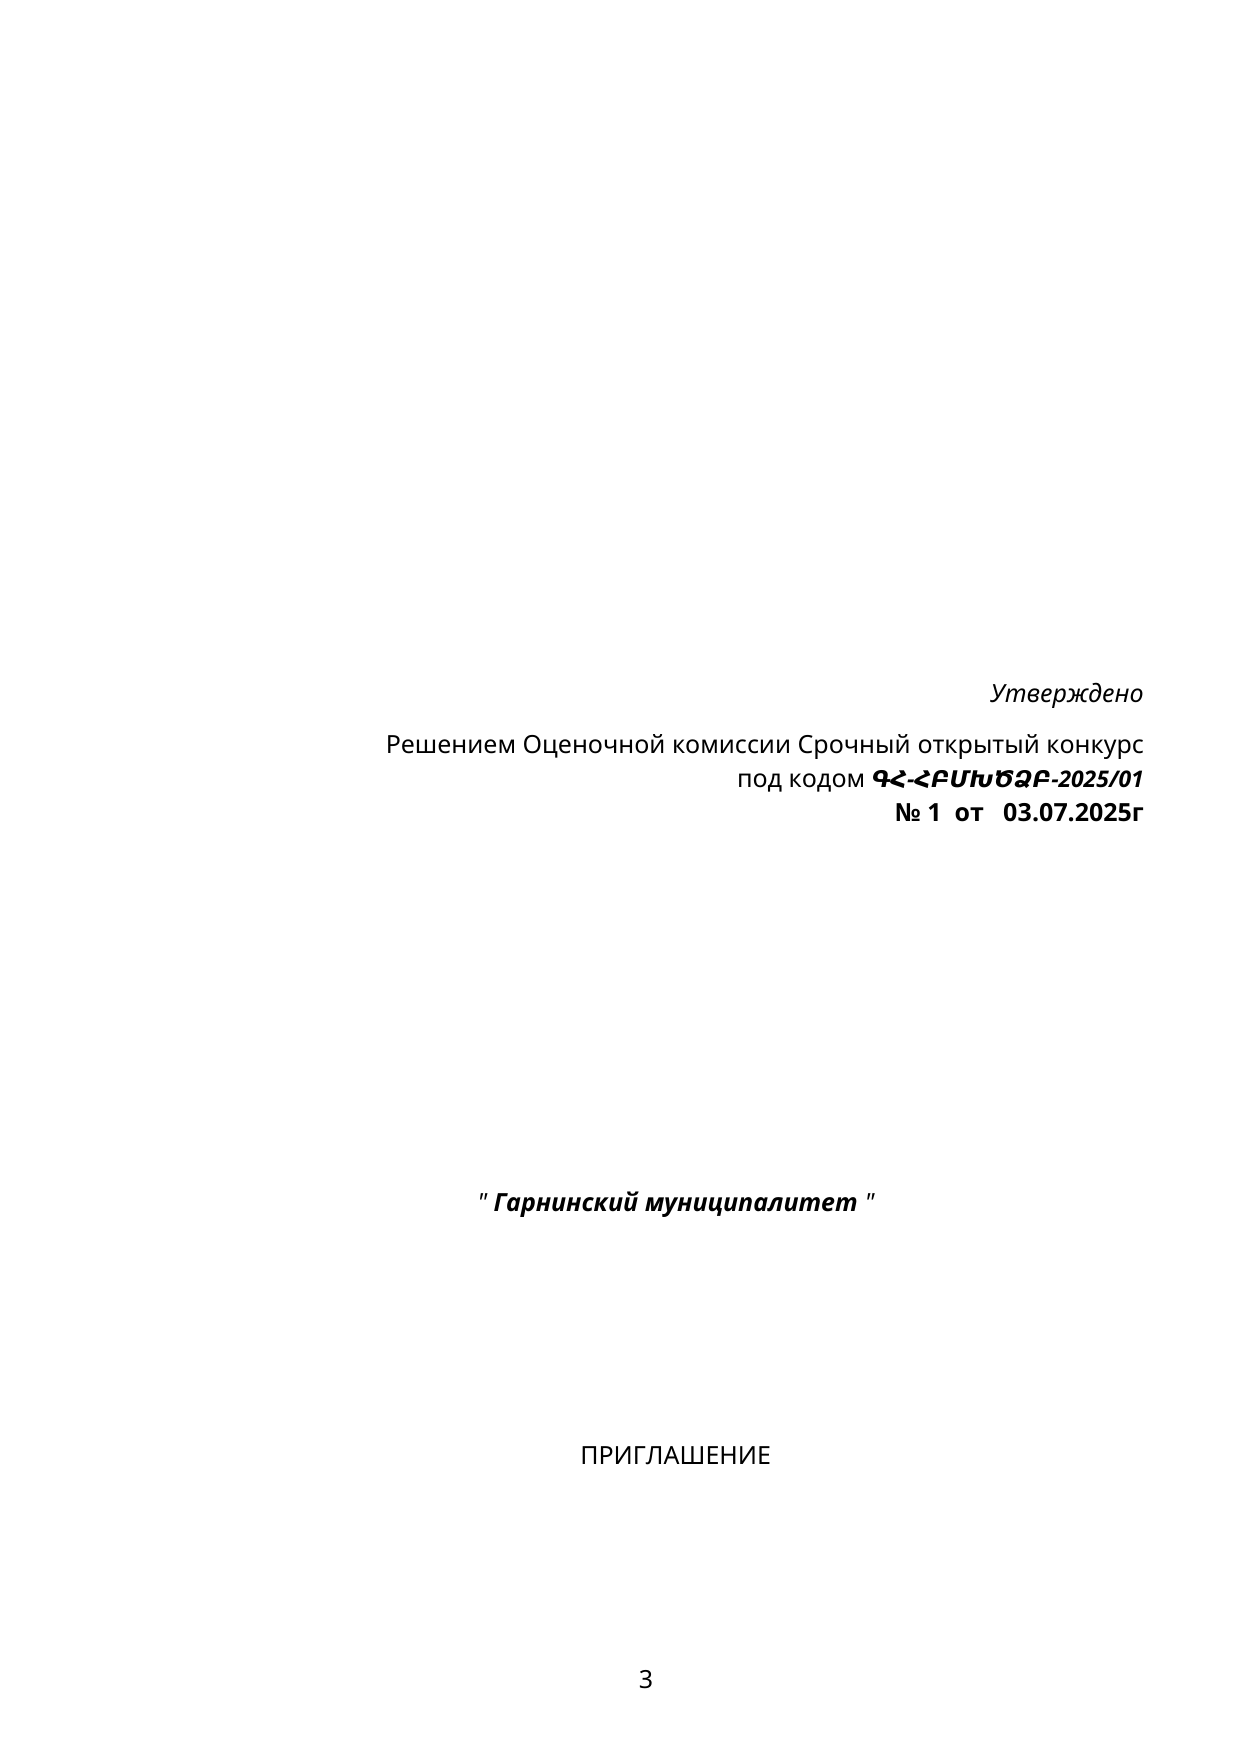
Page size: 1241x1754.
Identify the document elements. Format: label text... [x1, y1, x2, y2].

text № 1 от 03.07.2025г [148, 795, 1144, 829]
text Утверждено [148, 676, 1144, 710]
text " Гарнинский муниципалитет " [148, 1184, 1144, 1218]
text ПРИГЛАШЕНИЕ [148, 1438, 1144, 1472]
text Решением Оценочной комиссии Срочный открытый конкурс под кодом ԳՀ-ՀԲՄԽԾՁԲ-2025/01 [148, 727, 1144, 795]
